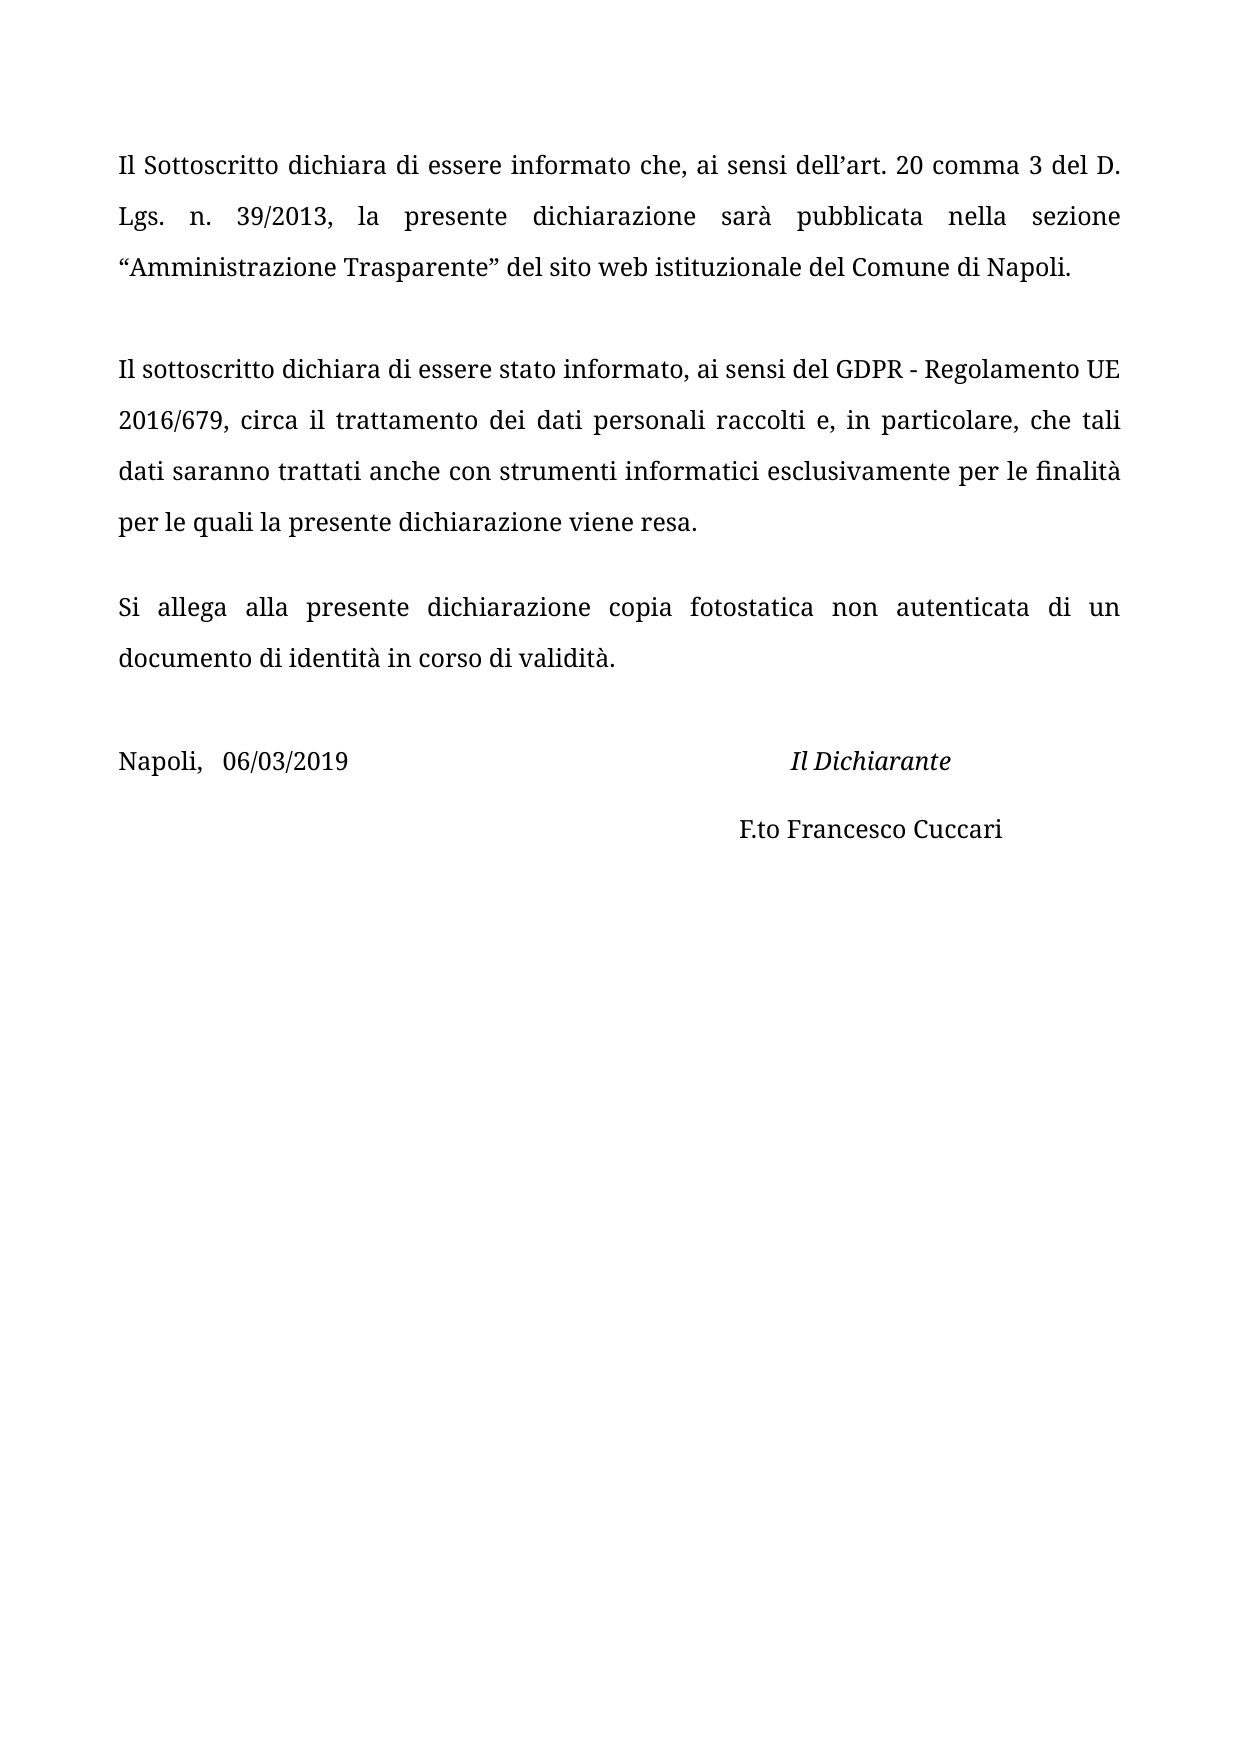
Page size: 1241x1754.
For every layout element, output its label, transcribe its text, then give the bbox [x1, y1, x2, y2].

text Si allega alla presente dichiarazione copia fotostatica non autenticata di un documento di identità in corso di validità. [118, 590, 1122, 675]
table_header Napoli, 06/03/2019 [107, 743, 616, 845]
table_header Il Dichiarante F.to Francesco Cuccari [616, 743, 1125, 845]
text Il Sottoscritto dichiara di essere informato che, ai sensi dell’art. 20 comma 3 del D. Lgs. n. 39/2013, la presente dichiarazione sarà pubblicata nella sezione “Amministrazione Trasparente” del sito web istituzionale del Comune di Napoli. [118, 148, 1122, 284]
text Il sottoscritto dichiara di essere stato informato, ai sensi del GDPR - Regolamento UE 2016/679, circa il trattamento dei dati personali raccolti e, in particolare, che tali dati saranno trattati anche con strumenti informatici esclusivamente per le finalità per le quali la presente dichiarazione viene resa. [118, 352, 1122, 539]
